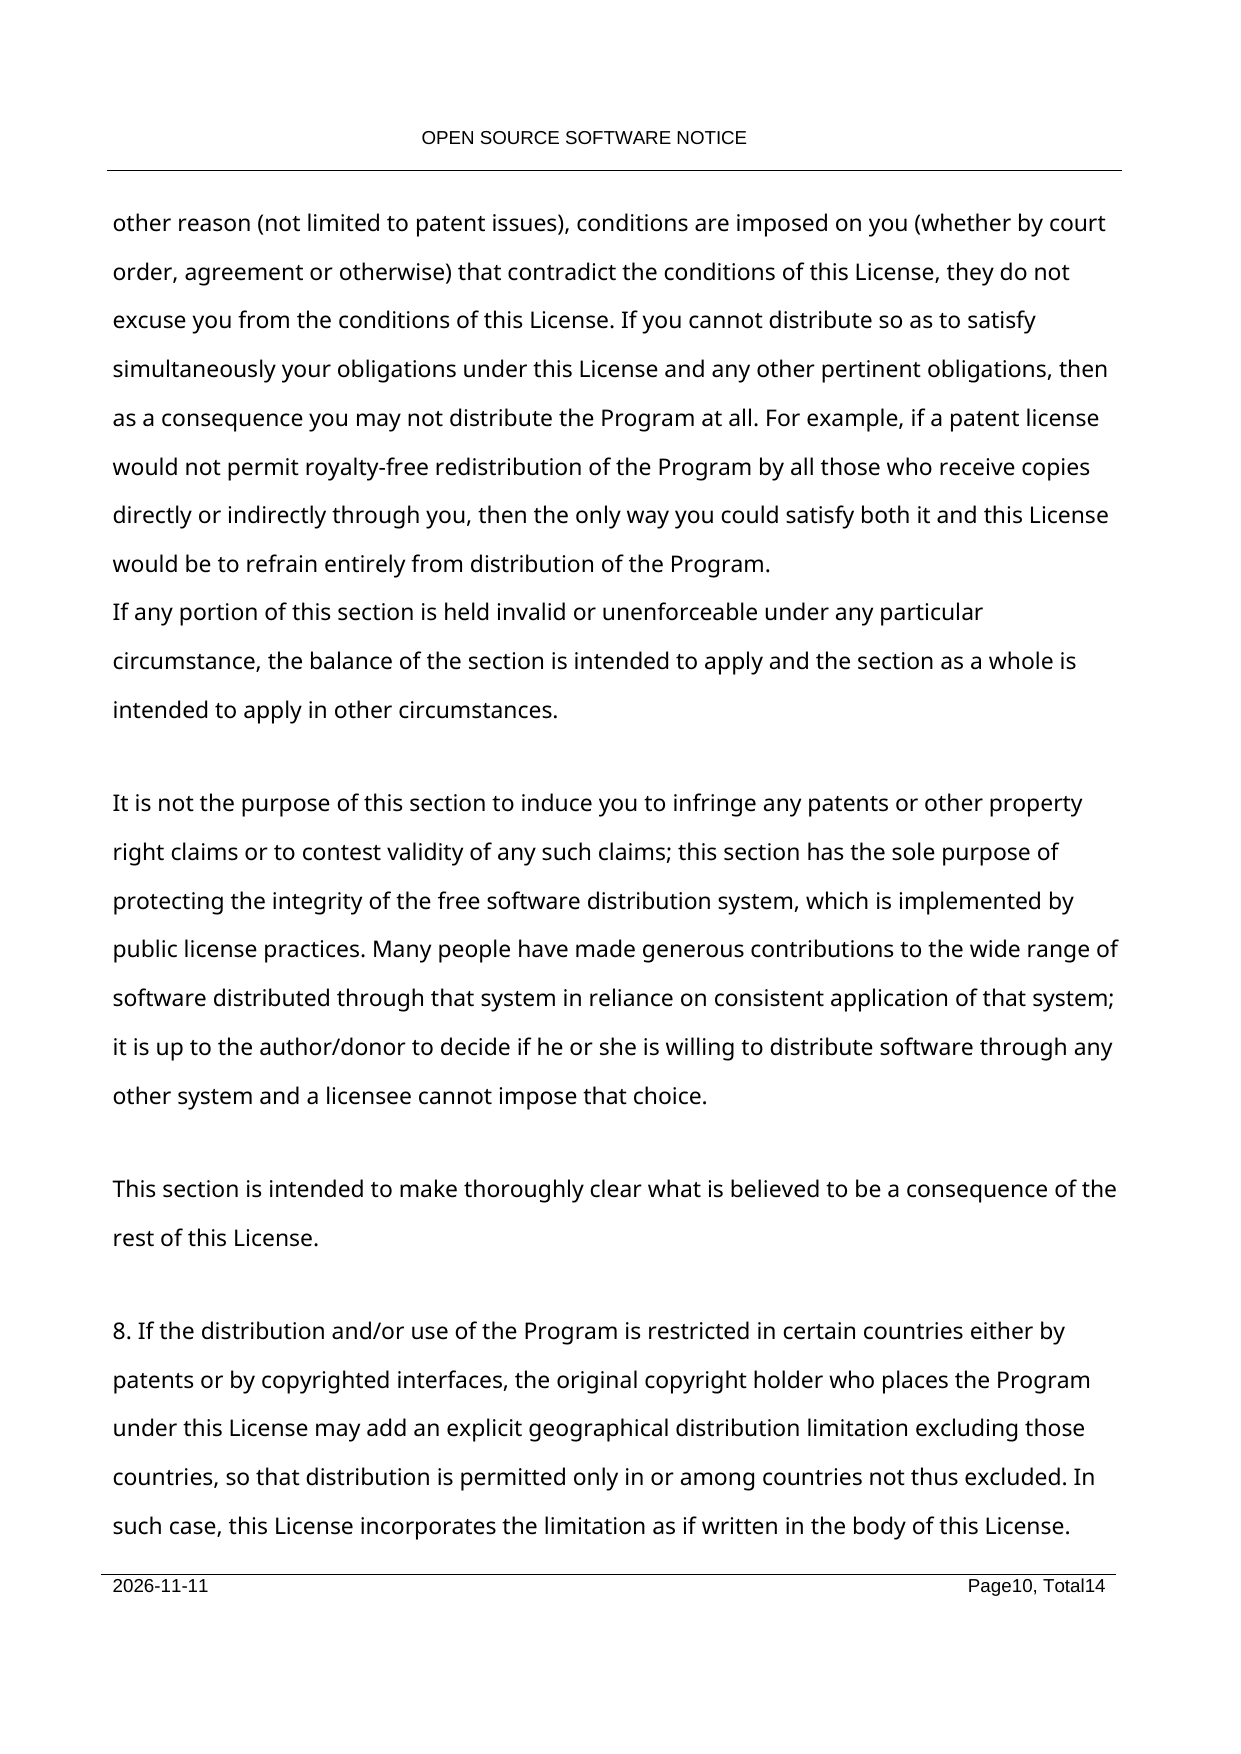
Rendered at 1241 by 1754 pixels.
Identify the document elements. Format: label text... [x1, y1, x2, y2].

text If any portion of this section is held invalid or unenforceable under any particular circumstance, the balance of the section is intended to apply and the section as a whole is intended to apply in other circumstances. [112, 596, 1128, 726]
text This section is intended to make thoroughly clear what is believed to be a consequence of the rest of this License. [112, 1172, 1128, 1253]
text 8. If the distribution and/or use of the Program is restricted in certain countries either by patents or by copyrighted interfaces, the original copyright holder who places the Program under this License may add an explicit geographical distribution limitation excluding those countries, so that distribution is permitted only in or among countries not thus excluded. In such case, this License incorporates the limitation as if written in the body of this License. [112, 1314, 1128, 1542]
text It is not the purpose of this section to induce you to infringe any patents or other property right claims or to contest validity of any such claims; this section has the sole purpose of protecting the integrity of the free software distribution system, which is implemented by public license practices. Many people have made generous contributions to the wide range of software distributed through that system in reliance on consistent application of that system; it is up to the author/donor to decide if he or she is willing to distribute software through any other system and a licensee cannot impose that choice. [112, 786, 1128, 1111]
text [112, 206, 1128, 580]
